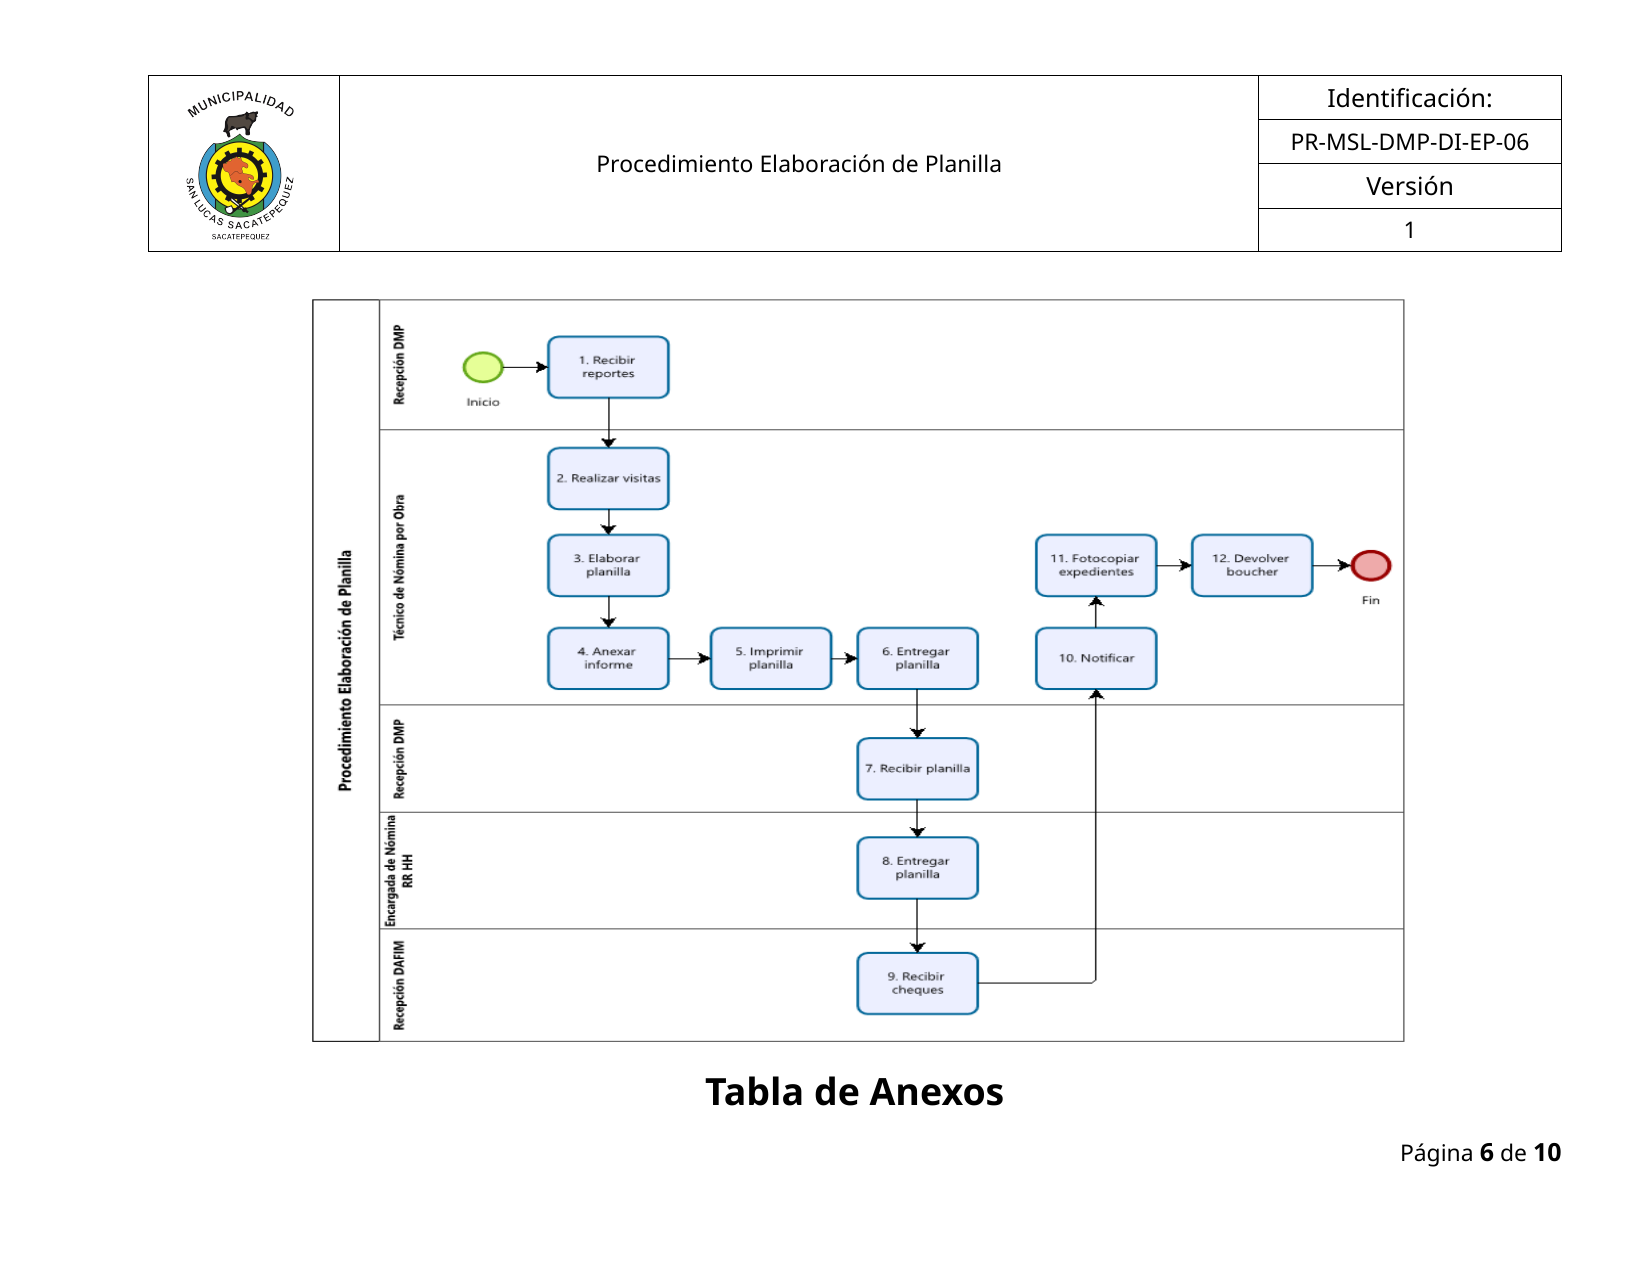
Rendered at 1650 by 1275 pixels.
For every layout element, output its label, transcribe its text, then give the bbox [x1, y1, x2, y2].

picture [296, 283, 1413, 1047]
picture [186, 91, 294, 240]
text Tabla de Anexos [148, 1065, 1561, 1116]
